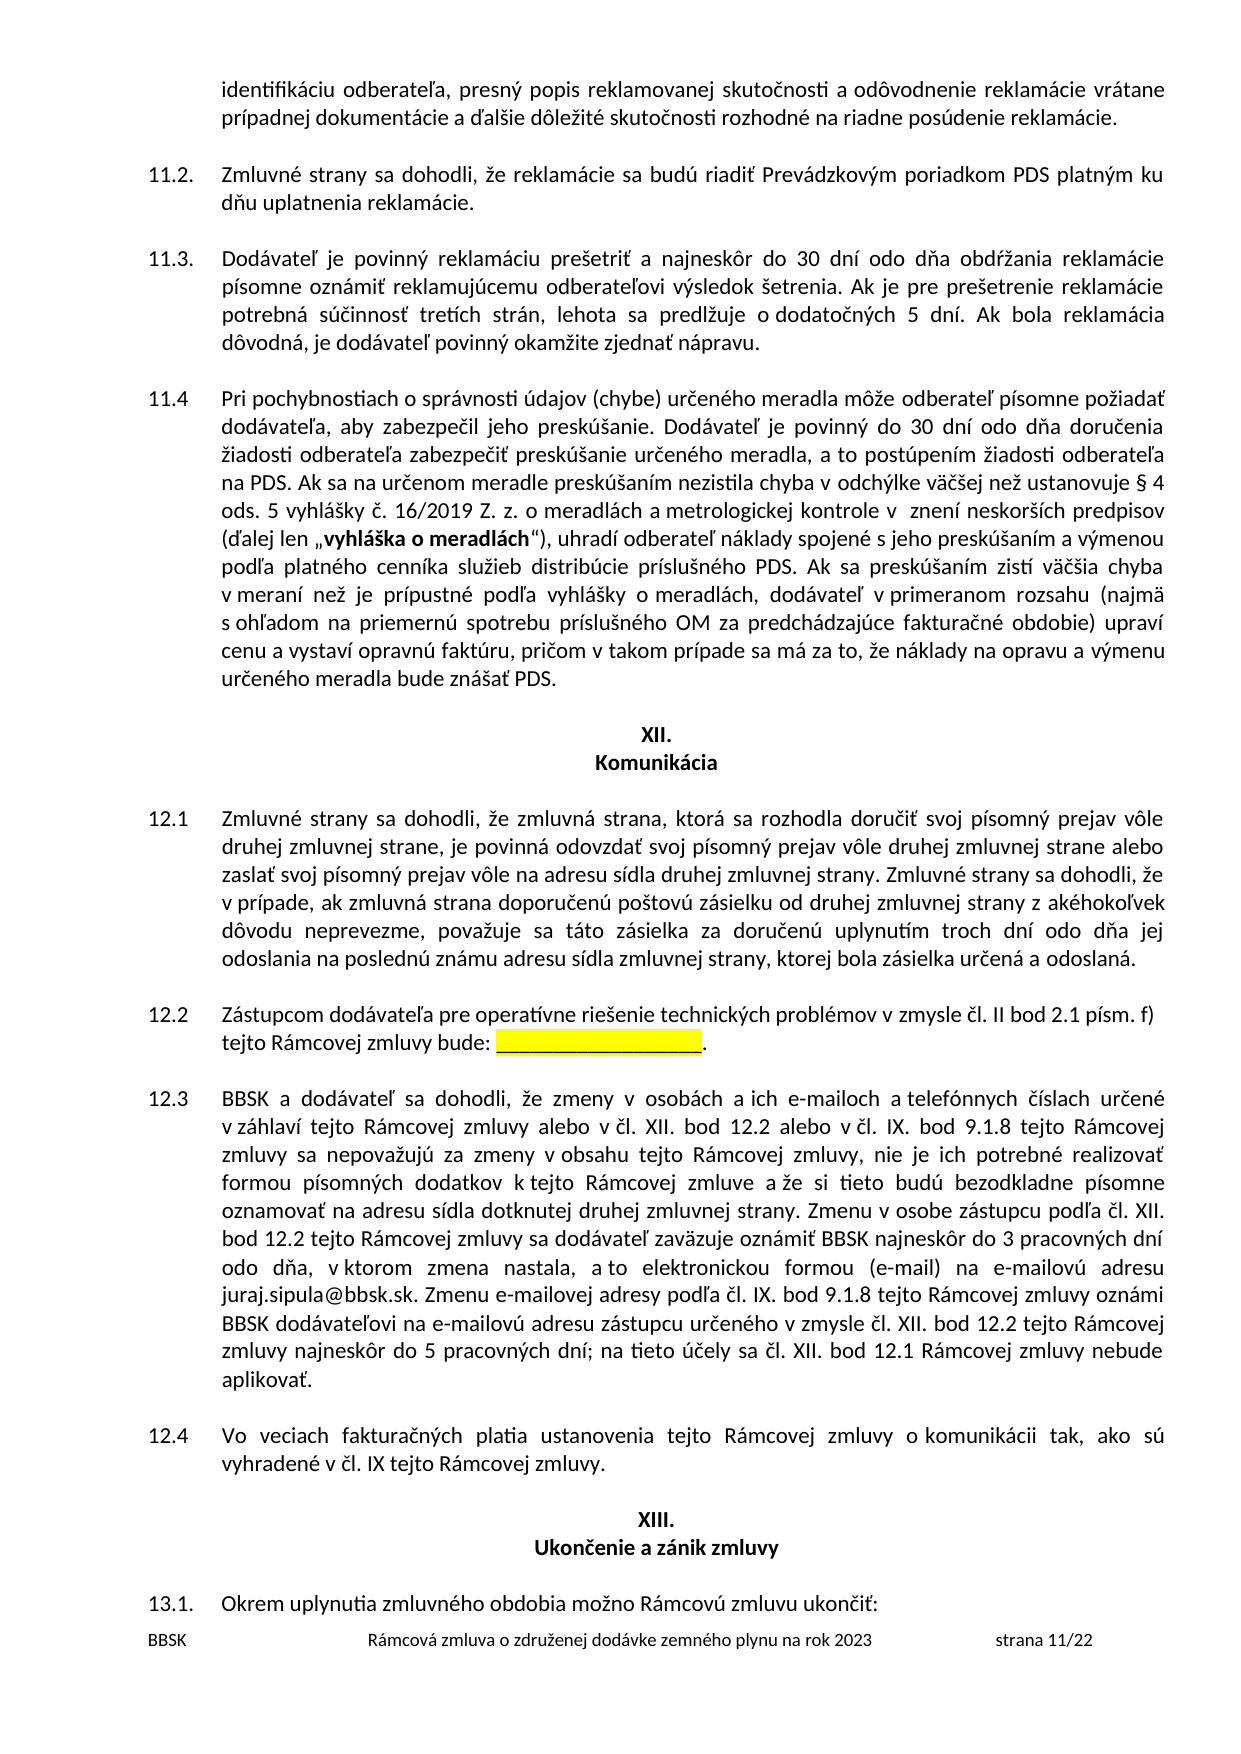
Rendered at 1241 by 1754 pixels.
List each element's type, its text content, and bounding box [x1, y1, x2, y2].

text 11.4 Pri pochybnostiach o správnosti údajov (chybe) určeného meradla môže odberateľ písomne požiadať dodávateľa, aby zabezpečil jeho preskúšanie. Dodávateľ je povinný do 30 dní odo dňa doručenia žiadosti odberateľa zabezpečiť preskúšanie určeného meradla, a to postúpením žiadosti odberateľa na PDS. Ak sa na určenom meradle preskúšaním nezistila chyba v odchýlke väčšej než ustanovuje § 4 ods. 5 vyhlášky č. 16/2019 Z. z. o meradlách a metrologickej kontrole v znení neskorších predpisov (ďalej len „vyhláška o meradlách“), uhradí odberateľ náklady spojené s jeho preskúšaním a výmenou podľa platného cenníka služieb distribúcie príslušného PDS. Ak sa preskúšaním zistí väčšia chyba v meraní než je prípustné podľa vyhlášky o meradlách, dodávateľ v primeranom rozsahu (najmä s ohľadom na priemernú spotrebu príslušného OM za predchádzajúce fakturačné obdobie) upraví cenu a vystaví opravnú faktúru, pričom v takom prípade sa má za to, že náklady na opravu a výmenu určeného meradla bude znášať PDS. [148, 384, 1165, 692]
text Komunikácia [148, 748, 1165, 776]
text 13.1. Okrem uplynutia zmluvného obdobia možno Rámcovú zmluvu ukončiť: [148, 1589, 1165, 1617]
text 12.4 Vo veciach fakturačných platia ustanovenia tejto Rámcovej zmluvy o komunikácii tak, ako sú vyhradené v čl. IX tejto Rámcovej zmluvy. [148, 1421, 1165, 1477]
text 11.3. Dodávateľ je povinný reklamáciu prešetriť a najneskôr do 30 dní odo dňa obdŕžania reklamácie písomne oznámiť reklamujúcemu odberateľovi výsledok šetrenia. Ak je pre prešetrenie reklamácie potrebná súčinnosť tretích strán, lehota sa predlžuje o dodatočných 5 dní. Ak bola reklamácia dôvodná, je dodávateľ povinný okamžite zjednať nápravu. [148, 244, 1165, 356]
text 12.1 Zmluvné strany sa dohodli, že zmluvná strana, ktorá sa rozhodla doručiť svoj písomný prejav vôle druhej zmluvnej strane, je povinná odovzdať svoj písomný prejav vôle druhej zmluvnej strane alebo zaslať svoj písomný prejav vôle na adresu sídla druhej zmluvnej strany. Zmluvné strany sa dohodli, že v prípade, ak zmluvná strana doporučenú poštovú zásielku od druhej zmluvnej strany z akéhokoľvek dôvodu neprevezme, považuje sa táto zásielka za doručenú uplynutím troch dní odo dňa jej odoslania na poslednú známu adresu sídla zmluvnej strany, ktorej bola zásielka určená a odoslaná. [148, 804, 1165, 972]
text XIII. [148, 1505, 1165, 1533]
text XII. [148, 720, 1165, 748]
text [148, 75, 1165, 131]
text Ukončenie a zánik zmluvy [148, 1533, 1165, 1561]
text 12.2 Zástupcom dodávateľa pre operatívne riešenie technických problémov v zmysle čl. II bod 2.1 písm. f) tejto Rámcovej zmluvy bude: __________________. [148, 1000, 1165, 1056]
text 12.3 BBSK a dodávateľ sa dohodli, že zmeny v osobách a ich e-mailoch a telefónnych číslach určené v záhlaví tejto Rámcovej zmluvy alebo v čl. XII. bod 12.2 alebo v čl. IX. bod 9.1.8 tejto Rámcovej zmluvy sa nepovažujú za zmeny v obsahu tejto Rámcovej zmluvy, nie je ich potrebné realizovať formou písomných dodatkov k tejto Rámcovej zmluve a že si tieto budú bezodkladne písomne oznamovať na adresu sídla dotknutej druhej zmluvnej strany. Zmenu v osobe zástupcu podľa čl. XII. bod 12.2 tejto Rámcovej zmluvy sa dodávateľ zaväzuje oznámiť BBSK najneskôr do 3 pracovných dní odo dňa, v ktorom zmena nastala, a to elektronickou formou (e-mail) na e-mailovú adresu juraj.sipula@bbsk.sk. Zmenu e-mailovej adresy podľa čl. IX. bod 9.1.8 tejto Rámcovej zmluvy oznámi BBSK dodávateľovi na e-mailovú adresu zástupcu určeného v zmysle čl. XII. bod 12.2 tejto Rámcovej zmluvy najneskôr do 5 pracovných dní; na tieto účely sa čl. XII. bod 12.1 Rámcovej zmluvy nebude aplikovať. [148, 1084, 1165, 1393]
text 11.2. Zmluvné strany sa dohodli, že reklamácie sa budú riadiť Prevádzkovým poriadkom PDS platným ku dňu uplatnenia reklamácie. [148, 160, 1165, 216]
